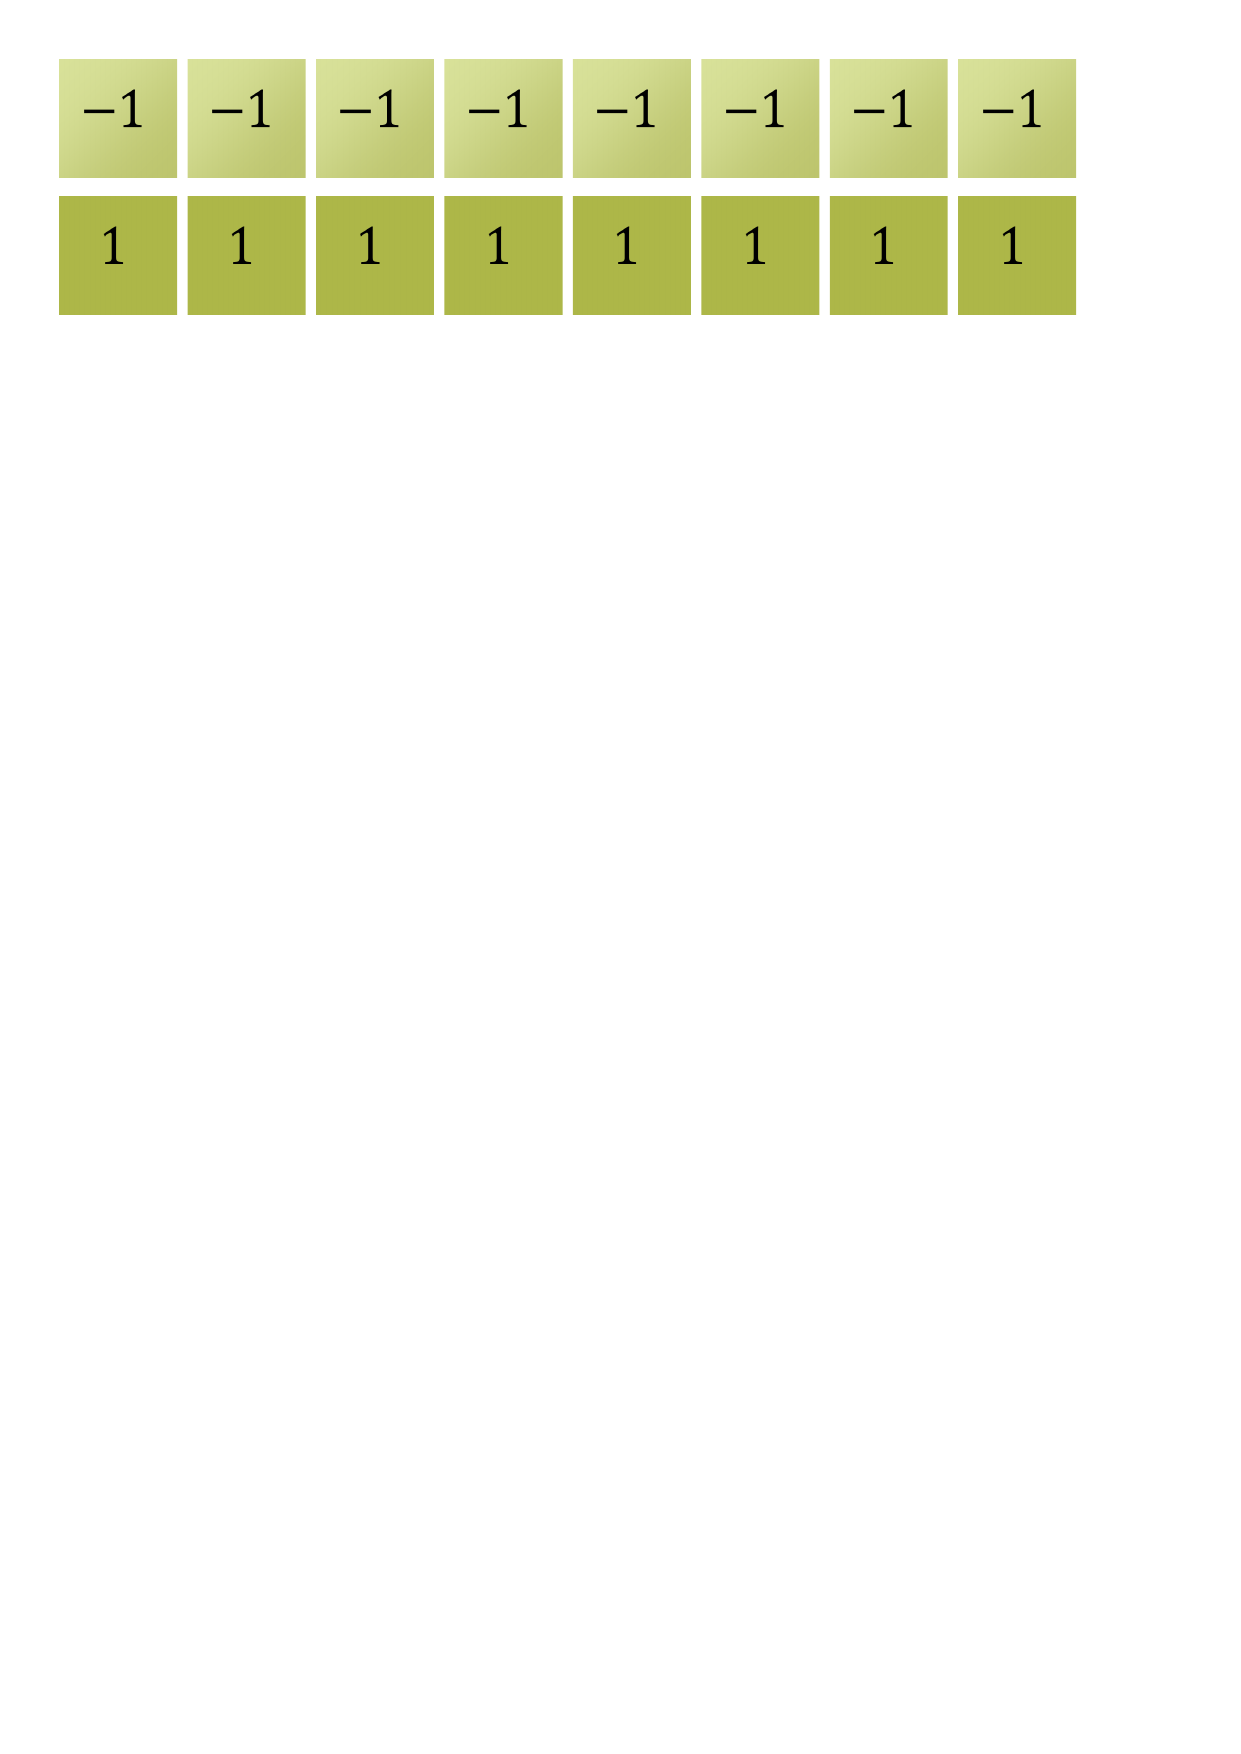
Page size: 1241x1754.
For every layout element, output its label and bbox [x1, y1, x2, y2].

picture [187, 59, 306, 178]
picture [316, 196, 434, 315]
picture [572, 59, 691, 178]
picture [444, 196, 563, 315]
picture [958, 59, 1077, 178]
picture [444, 59, 563, 178]
picture [59, 196, 178, 315]
picture [701, 59, 820, 178]
picture [572, 196, 691, 315]
picture [958, 196, 1077, 315]
picture [829, 196, 948, 315]
picture [59, 59, 178, 178]
picture [316, 59, 434, 178]
picture [701, 196, 820, 315]
picture [187, 196, 306, 315]
picture [829, 59, 948, 178]
